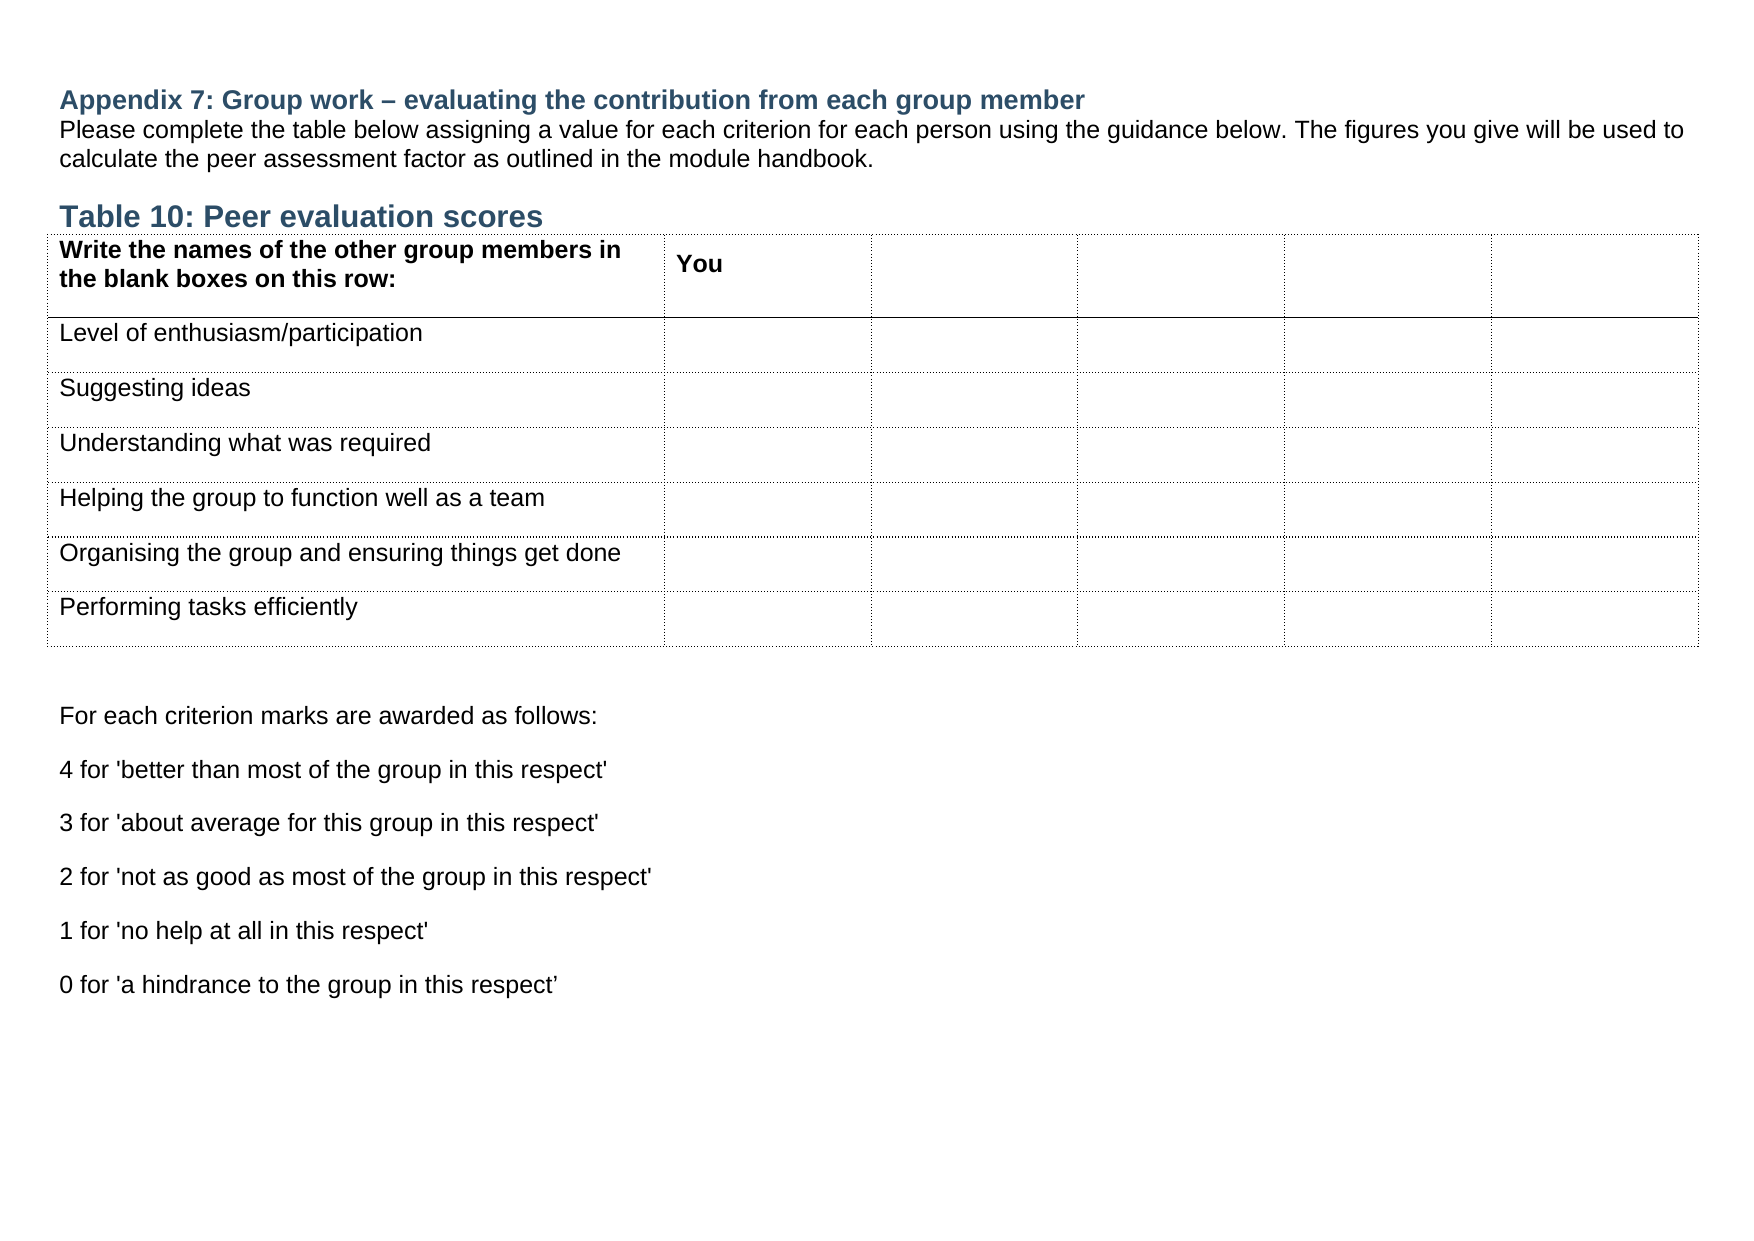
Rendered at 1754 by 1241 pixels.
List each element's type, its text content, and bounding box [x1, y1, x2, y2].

table_cell [1078, 591, 1284, 646]
table_cell Organising the group and ensuring things get done [48, 536, 664, 591]
table_cell [665, 591, 871, 646]
table_cell Level of enthusiasm/participation [48, 318, 664, 372]
table_cell [665, 372, 871, 427]
table_cell [1491, 591, 1698, 646]
table_cell [665, 427, 871, 482]
text Please complete the table below assigning a value for each criterion for each person using the guidance below. The figures you give will be used to calculate the peer assessment factor as outlined in the module handbook. [59, 115, 1695, 173]
table_cell [871, 372, 1078, 427]
text For each criterion marks are awarded as follows: [59, 701, 1695, 729]
table_cell [1285, 591, 1491, 646]
table_cell [665, 318, 871, 372]
table_cell Suggesting ideas [48, 372, 664, 427]
table_header [1285, 234, 1491, 317]
table_header [1078, 234, 1284, 317]
table_cell [665, 536, 871, 591]
table_header [871, 234, 1078, 317]
table_header [1491, 234, 1698, 317]
table_cell Helping the group to function well as a team [48, 482, 664, 536]
table_cell [1285, 372, 1491, 427]
text 3 for 'about average for this group in this respect' [59, 808, 1695, 837]
table_cell [1491, 536, 1698, 591]
table_cell [665, 482, 871, 536]
table_cell [1078, 482, 1284, 536]
table_cell [1078, 427, 1284, 482]
table_cell [1078, 536, 1284, 591]
subtitle Appendix 7: Group work – evaluating the contribution from each group member [59, 84, 1695, 115]
table_cell [1491, 372, 1698, 427]
text 4 for 'better than most of the group in this respect' [59, 754, 1695, 783]
table_cell [1491, 482, 1698, 536]
text 0 for 'a hindrance to the group in this respect’ [59, 969, 1695, 998]
table_cell [871, 591, 1078, 646]
table_cell [871, 482, 1078, 536]
table_cell [1491, 427, 1698, 482]
table_cell Understanding what was required [48, 427, 664, 482]
text Table 10: Peer evaluation scores [59, 198, 1695, 234]
table_cell [1491, 318, 1698, 372]
table_cell [1285, 318, 1491, 372]
table_cell [871, 427, 1078, 482]
text 2 for 'not as good as most of the group in this respect' [59, 862, 1695, 891]
table_header You [665, 234, 871, 317]
table_cell Performing tasks efficiently [48, 591, 664, 646]
text 1 for 'no help at all in this respect' [59, 916, 1695, 944]
table_cell [1285, 427, 1491, 482]
table_cell [1078, 372, 1284, 427]
table_cell [1285, 482, 1491, 536]
table_cell [1078, 318, 1284, 372]
table_cell [871, 536, 1078, 591]
table_cell [871, 318, 1078, 372]
table_header Write the names of the other group members in the blank boxes on this row: [48, 234, 664, 317]
table_cell [1285, 536, 1491, 591]
